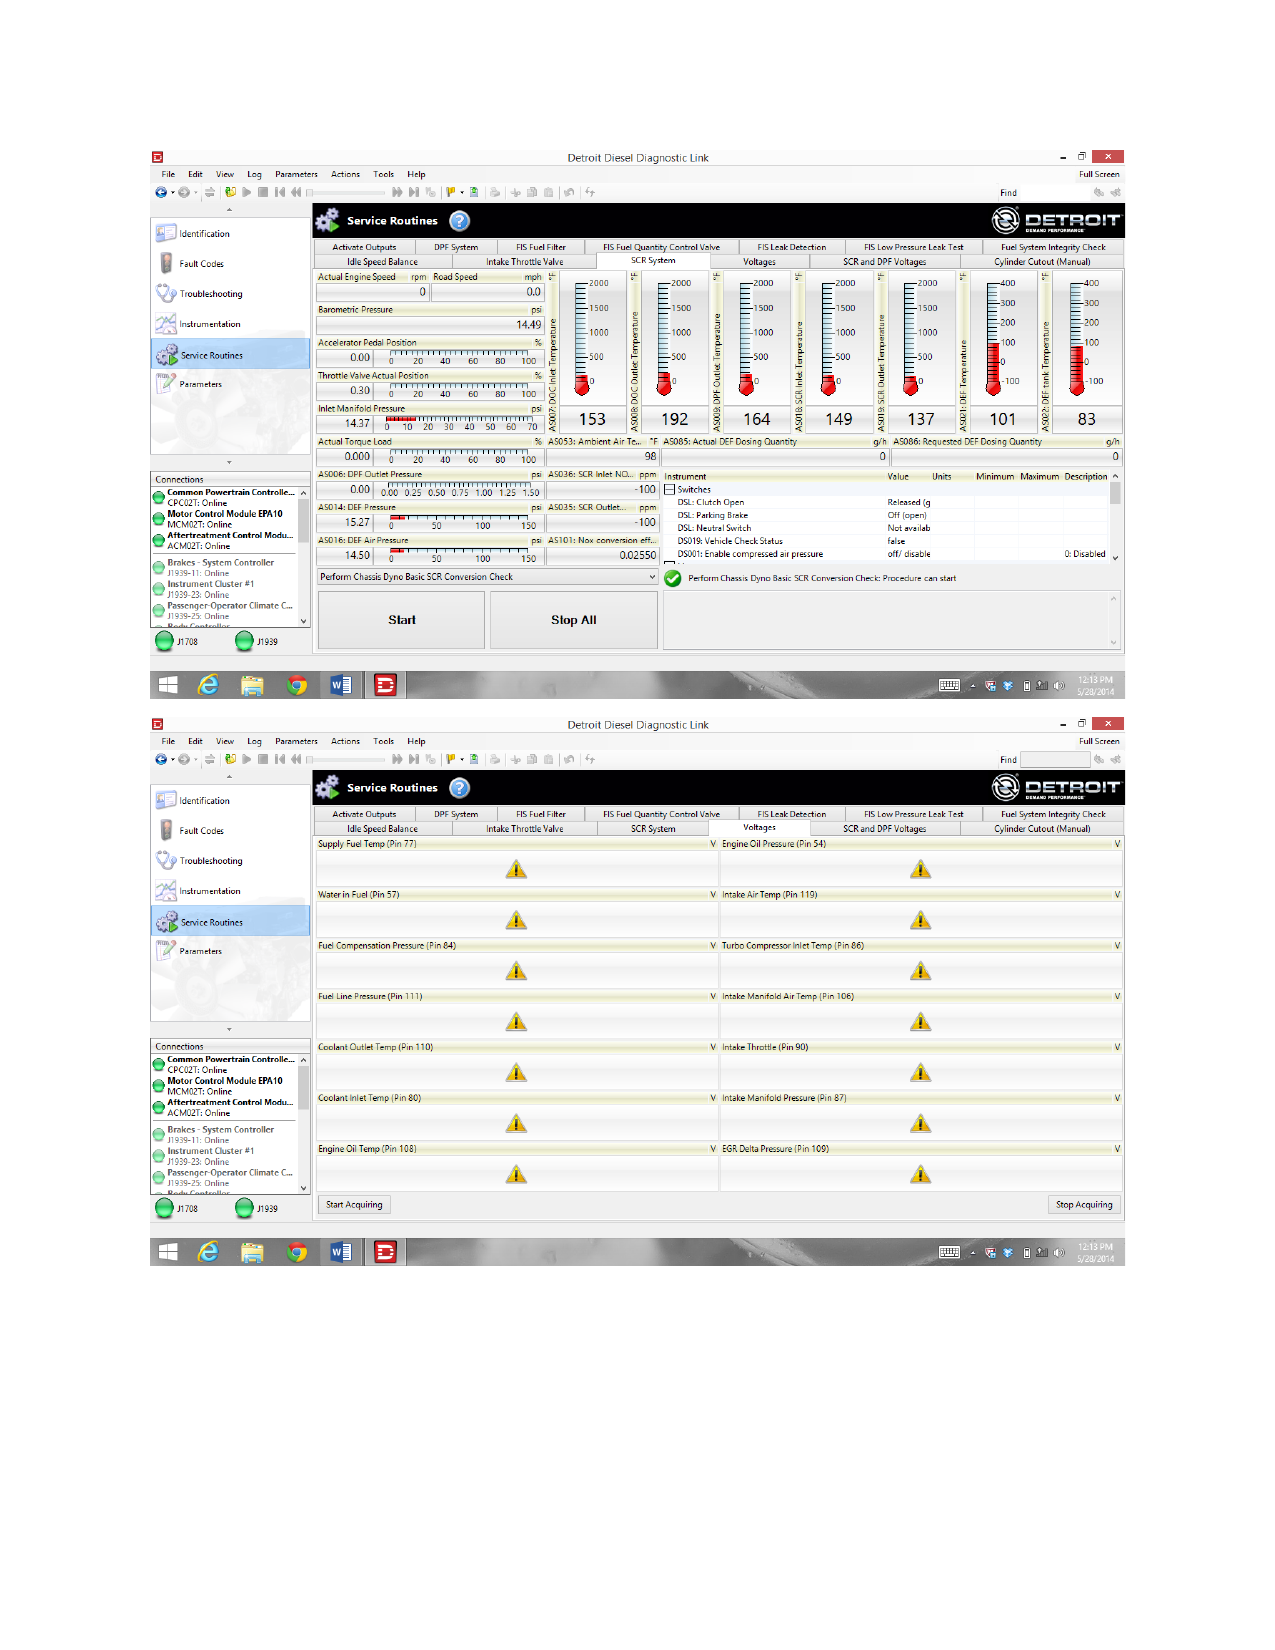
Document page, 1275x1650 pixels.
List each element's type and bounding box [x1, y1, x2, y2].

picture [150, 150, 1125, 699]
picture [150, 717, 1125, 1266]
